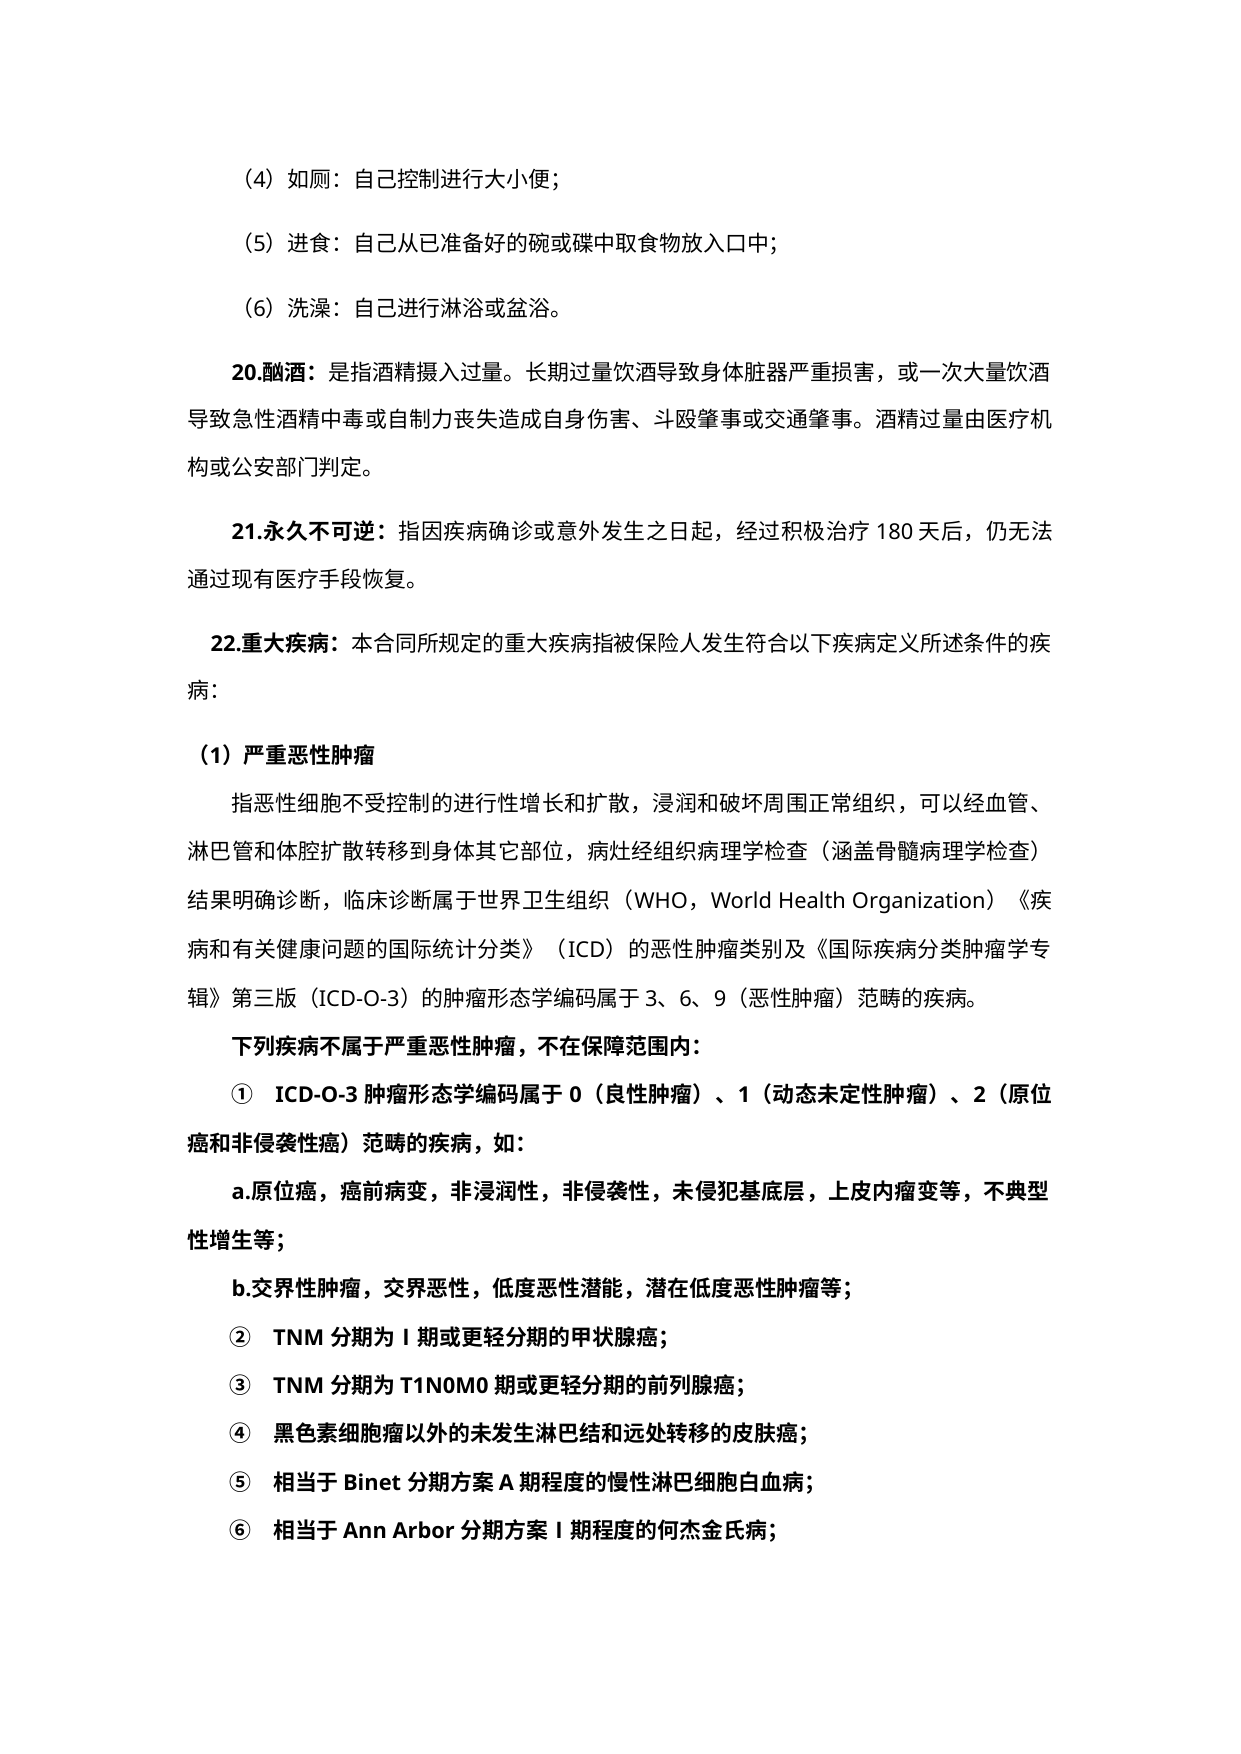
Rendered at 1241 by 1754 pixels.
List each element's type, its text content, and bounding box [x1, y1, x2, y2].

text （4）如厕：自己控制进行大小便； [187, 162, 1053, 194]
text 指恶性细胞不受控制的进行性增长和扩散，浸润和破坏周围正常组织，可以经血管、淋巴管和体腔扩散转移到身体其它部位，病灶经组织病理学检查（涵盖骨髓病理学检查）结果明确诊断，临床诊断属于世界卫生组织（WHO，World Health Organization）《疾病和有关健康问题的国际统计分类》（ICD）的恶性肿瘤类别及《国际疾病分类肿瘤学专辑》第三版（ICD-O-3）的肿瘤形态学编码属于3、6、9（恶性肿瘤）范畴的疾病。 [187, 785, 1053, 1013]
text （5）进食：自己从已准备好的碗或碟中取食物放入口中； [187, 226, 1053, 258]
text 21.永久不可逆：指因疾病确诊或意外发生之日起，经过积极治疗180天后，仍无法通过现有医疗手段恢复。 [187, 514, 1053, 593]
text 22.重大疾病：本合同所规定的重大疾病指被保险人发生符合以下疾病定义所述条件的疾病： [187, 626, 1053, 705]
text 20.酗酒：是指酒精摄入过量。长期过量饮酒导致身体脏器严重损害，或一次大量饮酒导致急性酒精中毒或自制力丧失造成自身伤害、斗殴肇事或交通肇事。酒精过量由医疗机构或公安部门判定。 [187, 355, 1053, 482]
list ICD-O-3 肿瘤形态学编码属于0（良性肿瘤）、1（动态未定性肿瘤）、2（原位癌和非侵袭性癌）范畴的疾病，如： [187, 1077, 1053, 1158]
text a.原位癌，癌前病变，非浸润性，非侵袭性，未侵犯基底层，上皮内瘤变等，不典型性增生等； [187, 1174, 1053, 1255]
list TNM 分期为Ⅰ期或更轻分期的甲状腺癌； [187, 1319, 1053, 1352]
text b.交界性肿瘤，交界恶性，低度恶性潜能，潜在低度恶性肿瘤等； [187, 1271, 1053, 1303]
list 黑色素细胞瘤以外的未发生淋巴结和远处转移的皮肤癌； [187, 1416, 1053, 1448]
list TNM 分期为T1N0M0 期或更轻分期的前列腺癌； [187, 1368, 1053, 1400]
text 下列疾病不属于严重恶性肿瘤，不在保障范围内： [187, 1028, 1053, 1061]
list 相当于Binet 分期方案A 期程度的慢性淋巴细胞白血病； [187, 1464, 1053, 1497]
list 相当于Ann Arbor 分期方案Ⅰ期程度的何杰金氏病； [187, 1513, 1053, 1545]
text （6）洗澡：自己进行淋浴或盆浴。 [187, 291, 1053, 322]
list （1）严重恶性肿瘤 [187, 738, 1053, 769]
